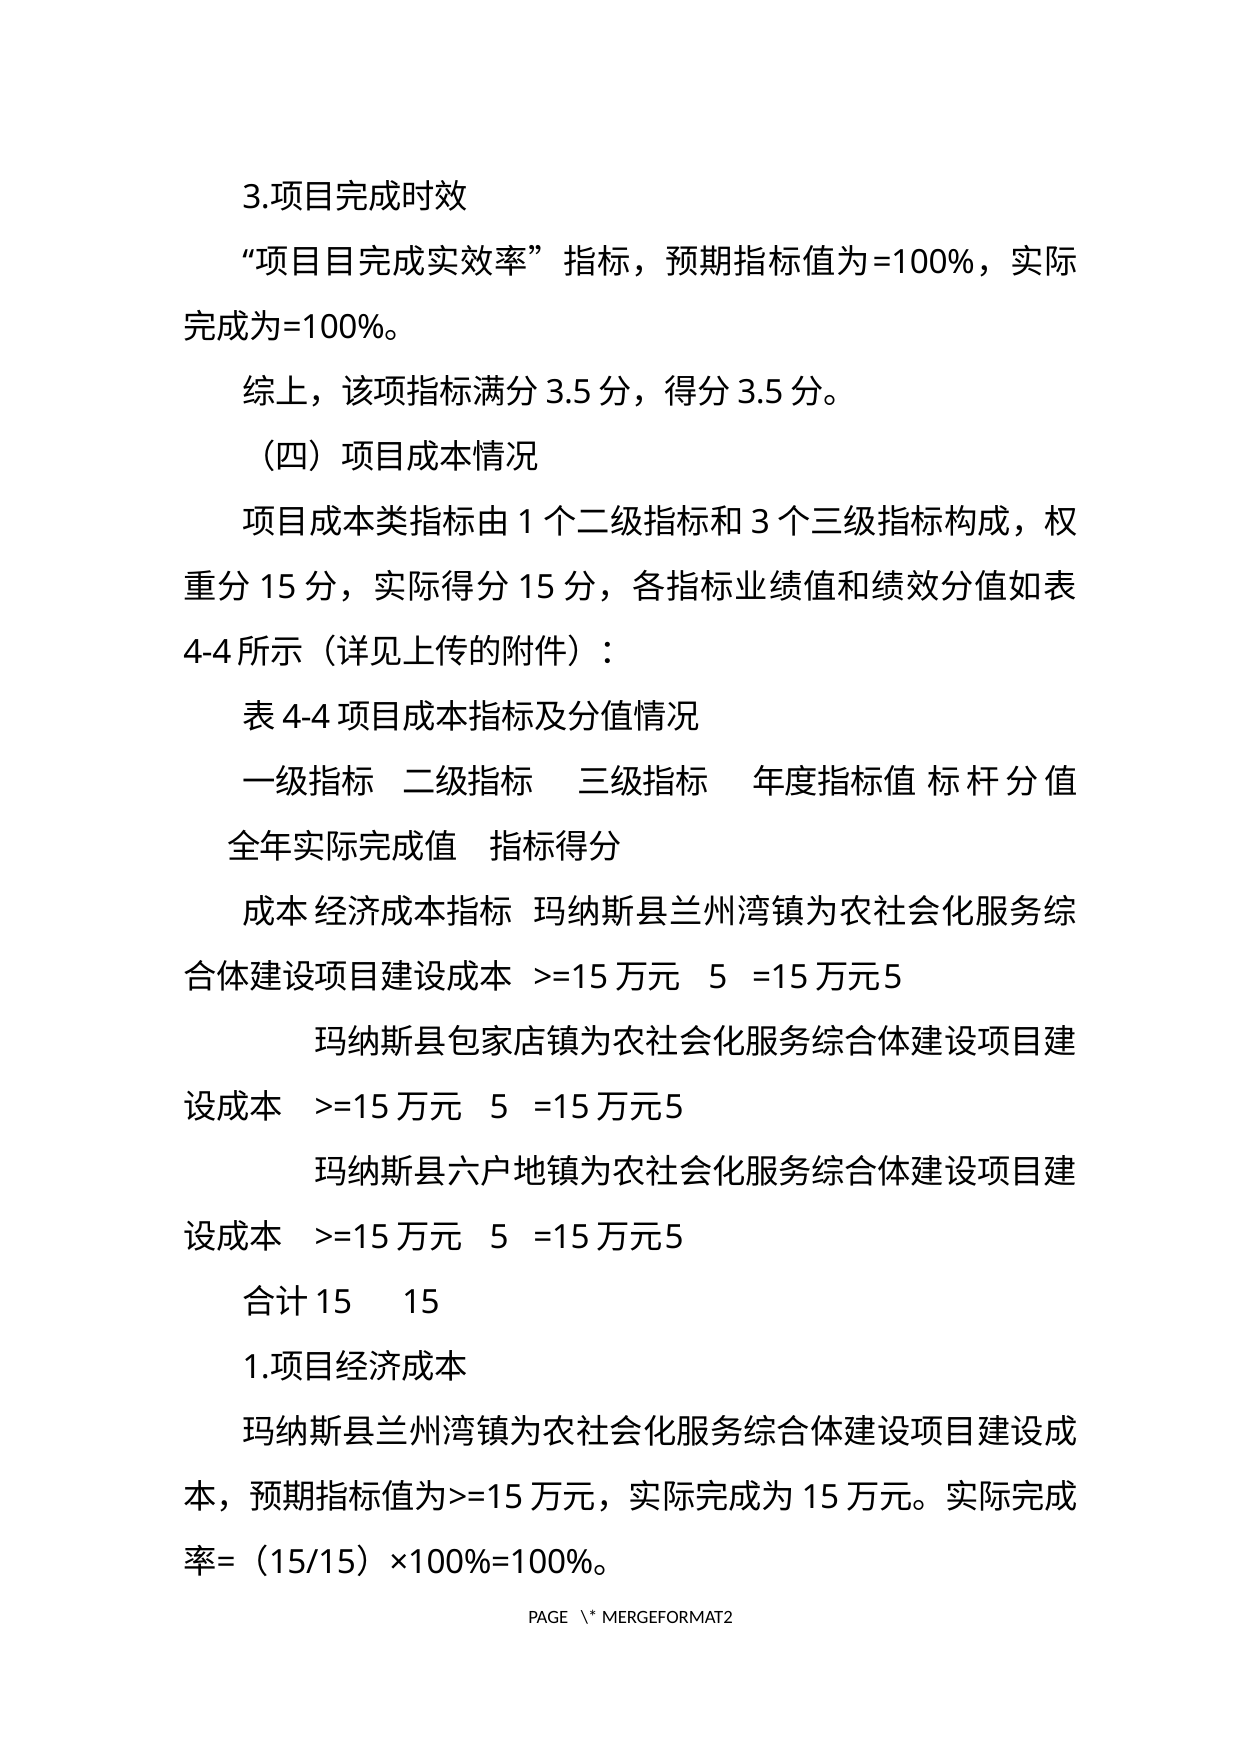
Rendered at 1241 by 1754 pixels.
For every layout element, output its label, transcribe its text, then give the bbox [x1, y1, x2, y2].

text 一级指标 二级指标 三级指标 年度指标值 标杆分值 全年实际完成值 指标得分 [183, 747, 1078, 877]
text 玛纳斯县六户地镇为农社会化服务综合体建设项目建设成本 >=15万元 5 =15万元 5 [183, 1137, 1078, 1267]
text 项目成本类指标由1个二级指标和3个三级指标构成，权重分15分，实际得分15分，各指标业绩值和绩效分值如表4-4所示（详见上传的附件）： [183, 487, 1078, 682]
text 玛纳斯县兰州湾镇为农社会化服务综合体建设项目建设成本，预期指标值为>=15万元，实际完成为15万元。实际完成率=（15/15）×100%=100%。 [183, 1397, 1078, 1592]
text “项目目完成实效率”指标，预期指标值为=100%，实际完成为=100%。 [183, 227, 1078, 357]
text 3.项目完成时效 [183, 162, 1078, 227]
text （四）项目成本情况 [183, 422, 1078, 487]
text 表4-4项目成本指标及分值情况 [183, 682, 1078, 747]
text 综上，该项指标满分3.5分，得分3.5分。 [183, 357, 1078, 422]
text 玛纳斯县包家店镇为农社会化服务综合体建设项目建设成本 >=15万元 5 =15万元 5 [183, 1007, 1078, 1137]
text 1.项目经济成本 [183, 1332, 1078, 1397]
text 成本 经济成本指标 玛纳斯县兰州湾镇为农社会化服务综合体建设项目建设成本 >=15万元 5 =15万元 5 [183, 877, 1078, 1007]
text 合计 15 15 [183, 1267, 1078, 1332]
